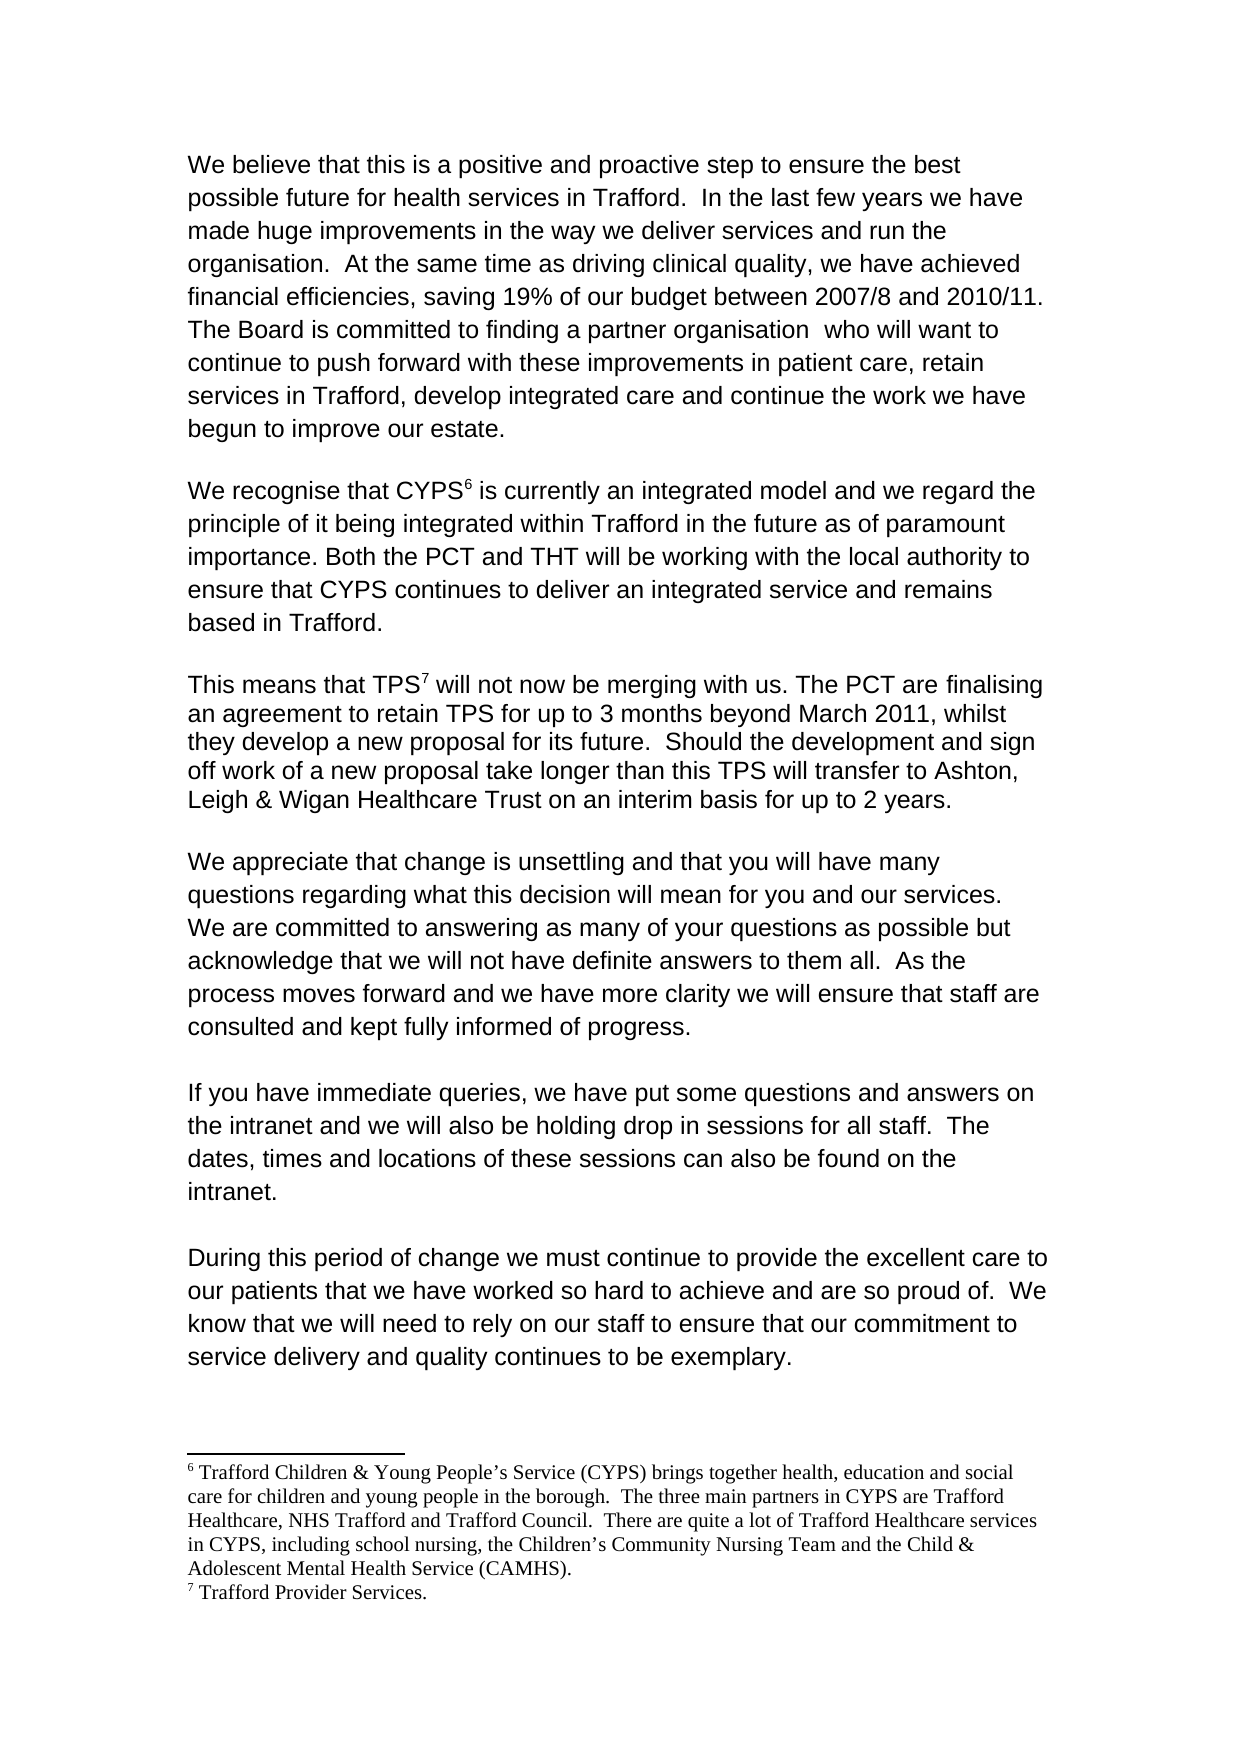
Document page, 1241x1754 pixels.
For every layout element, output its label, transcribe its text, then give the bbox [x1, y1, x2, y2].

text The Board is committed to finding a partner organisation who will want to continue to push forward with these improvements in patient care, retain services in Trafford, develop integrated care and continue the work we have begun to improve our estate. [187, 315, 1053, 443]
text We recognise that CYPS is currently an integrated model and we regard the principle of it being integrated within Trafford in the future as of paramount importance. Both the PCT and THT will be working with the local authority to ensure that CYPS continues to deliver an integrated service and remains based in Trafford. [187, 476, 1053, 637]
text We believe that this is a positive and proactive step to ensure the best possible future for health services in Trafford. In the last few years we have made huge improvements in the way we deliver services and run the organisation. At the same time as driving clinical quality, we have achieved financial efficiencies, saving 19% of our budget between 2007/8 and 2010/11. [187, 150, 1053, 311]
text This means that TPS will not now be merging with us. The PCT are finalising an agreement to retain TPS for up to 3 months beyond March 2011, whilst they develop a new proposal for its future. Should the development and sign off work of a new proposal take longer than this TPS will transfer to Ashton, Leigh & Wigan Healthcare Trust on an interim basis for up to 2 years. [187, 670, 1053, 813]
text If you have immediate queries, we have put some questions and answers on the intranet and we will also be holding drop in sessions for all staff. The dates, times and locations of these sessions can also be found on the intranet. [187, 1078, 1053, 1206]
text We appreciate that change is unsettling and that you will have many questions regarding what this decision will mean for you and our services. We are committed to answering as many of your questions as possible but acknowledge that we will not have definite answers to them all. As the process moves forward and we have more clarity we will ensure that staff are consulted and kept fully informed of progress. [187, 847, 1053, 1040]
text During this period of change we must continue to provide the excellent care to our patients that we have worked so hard to achieve and are so proud of. We know that we will need to rely on our staff to ensure that our commitment to service delivery and quality continues to be exemplary. [187, 1243, 1053, 1371]
